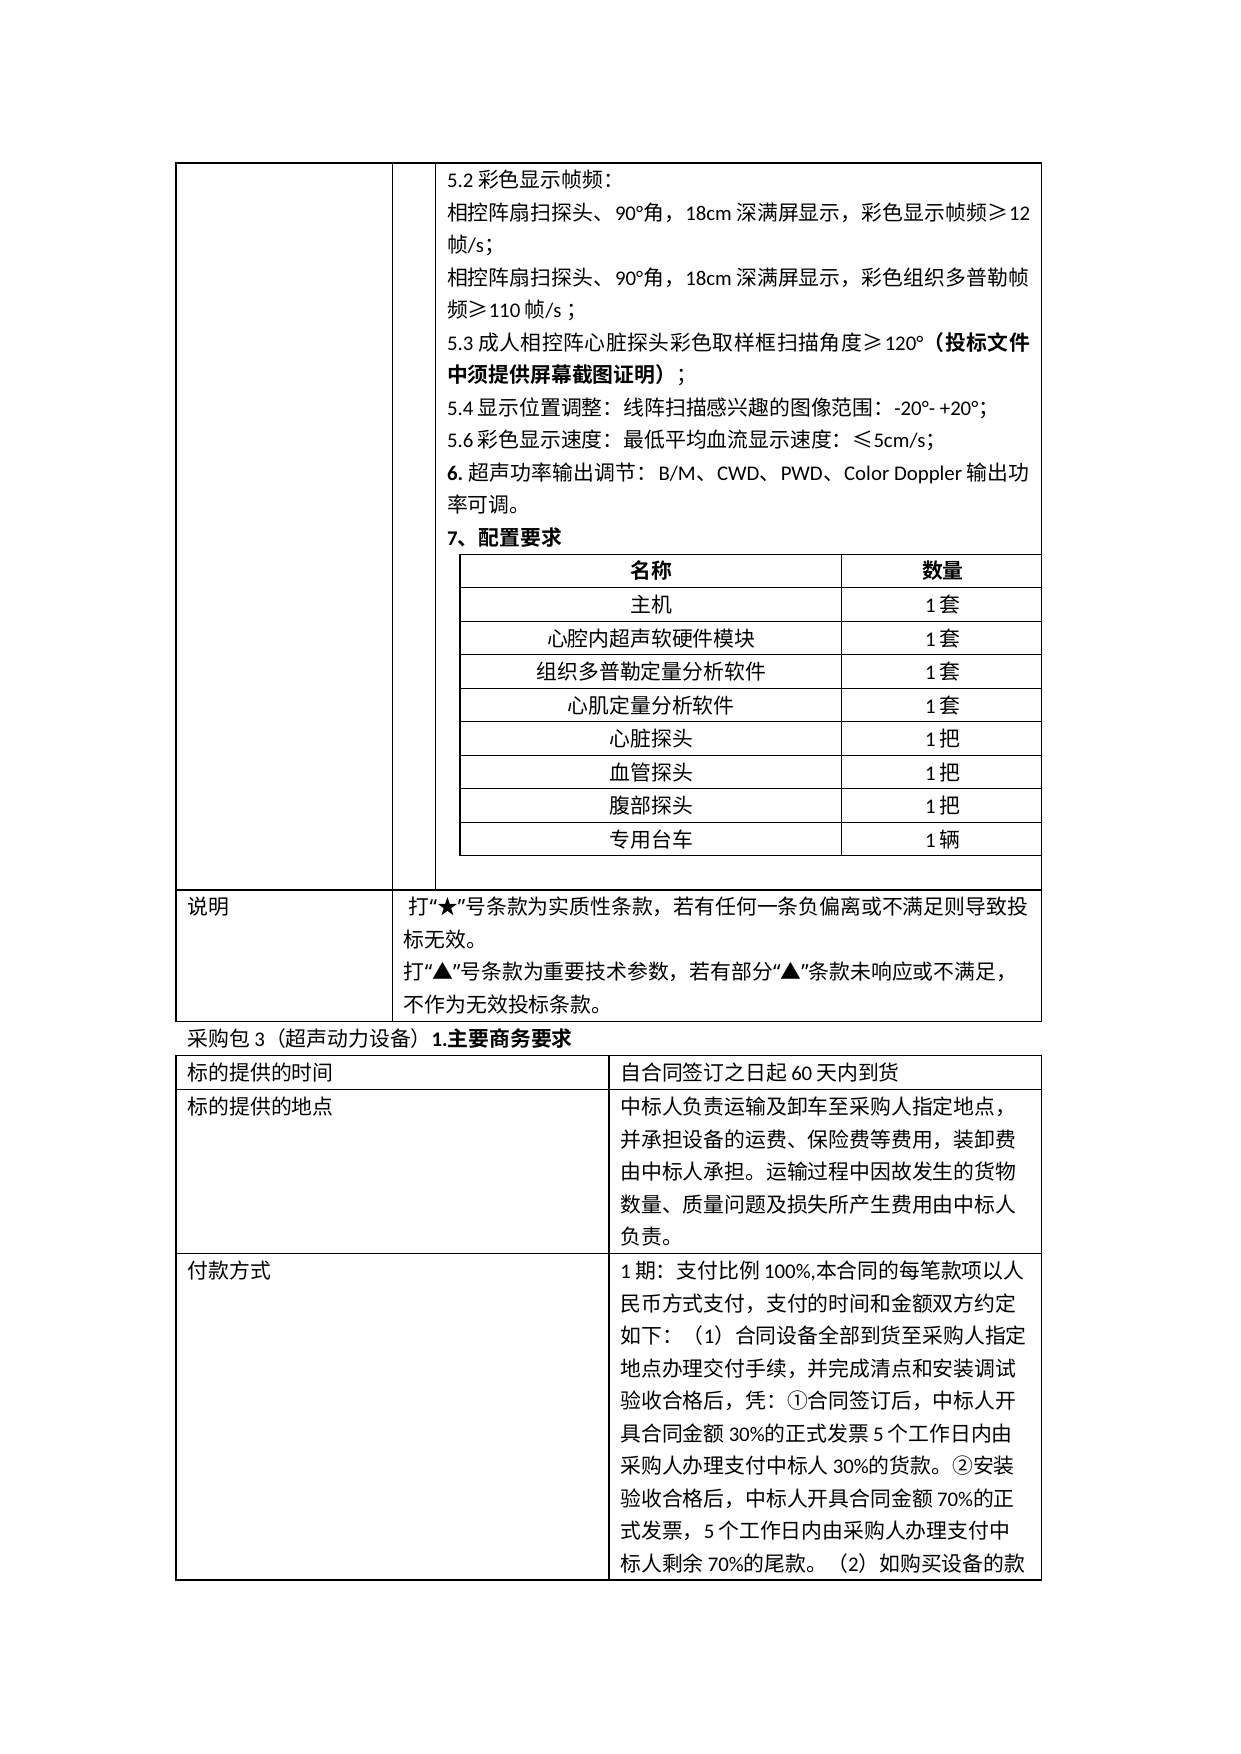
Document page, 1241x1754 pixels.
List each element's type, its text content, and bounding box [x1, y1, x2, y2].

text 采购包3（超声动力设备）1.主要商务要求 [187, 1022, 1053, 1054]
table_cell [177, 164, 392, 889]
table_cell 付款方式 [177, 1254, 608, 1579]
table_header 自合同签订之日起60天内到货 [610, 1056, 1041, 1089]
table_cell 标的提供的地点 [177, 1090, 608, 1253]
table_cell 打“★”号条款为实质性条款，若有任何一条负偏离或不满足则导致投标无效。 打“▲”号条款为重要技术参数，若有部分“▲”条款未响应或不满足，不作为无效投标条款。 [393, 891, 1041, 1021]
table_header 标的提供的时间 [177, 1056, 608, 1089]
table_cell 1 [393, 164, 435, 889]
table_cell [436, 164, 1041, 889]
table_cell 中标人负责运输及卸车至采购人指定地点，并承担设备的运费、保险费等费用，装卸费由中标人承担。运输过程中因故发生的货物数量、质量问题及损失所产生费用由中标人负责。 [610, 1090, 1041, 1253]
table_cell 说明 [177, 891, 392, 1021]
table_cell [610, 1254, 1041, 1579]
